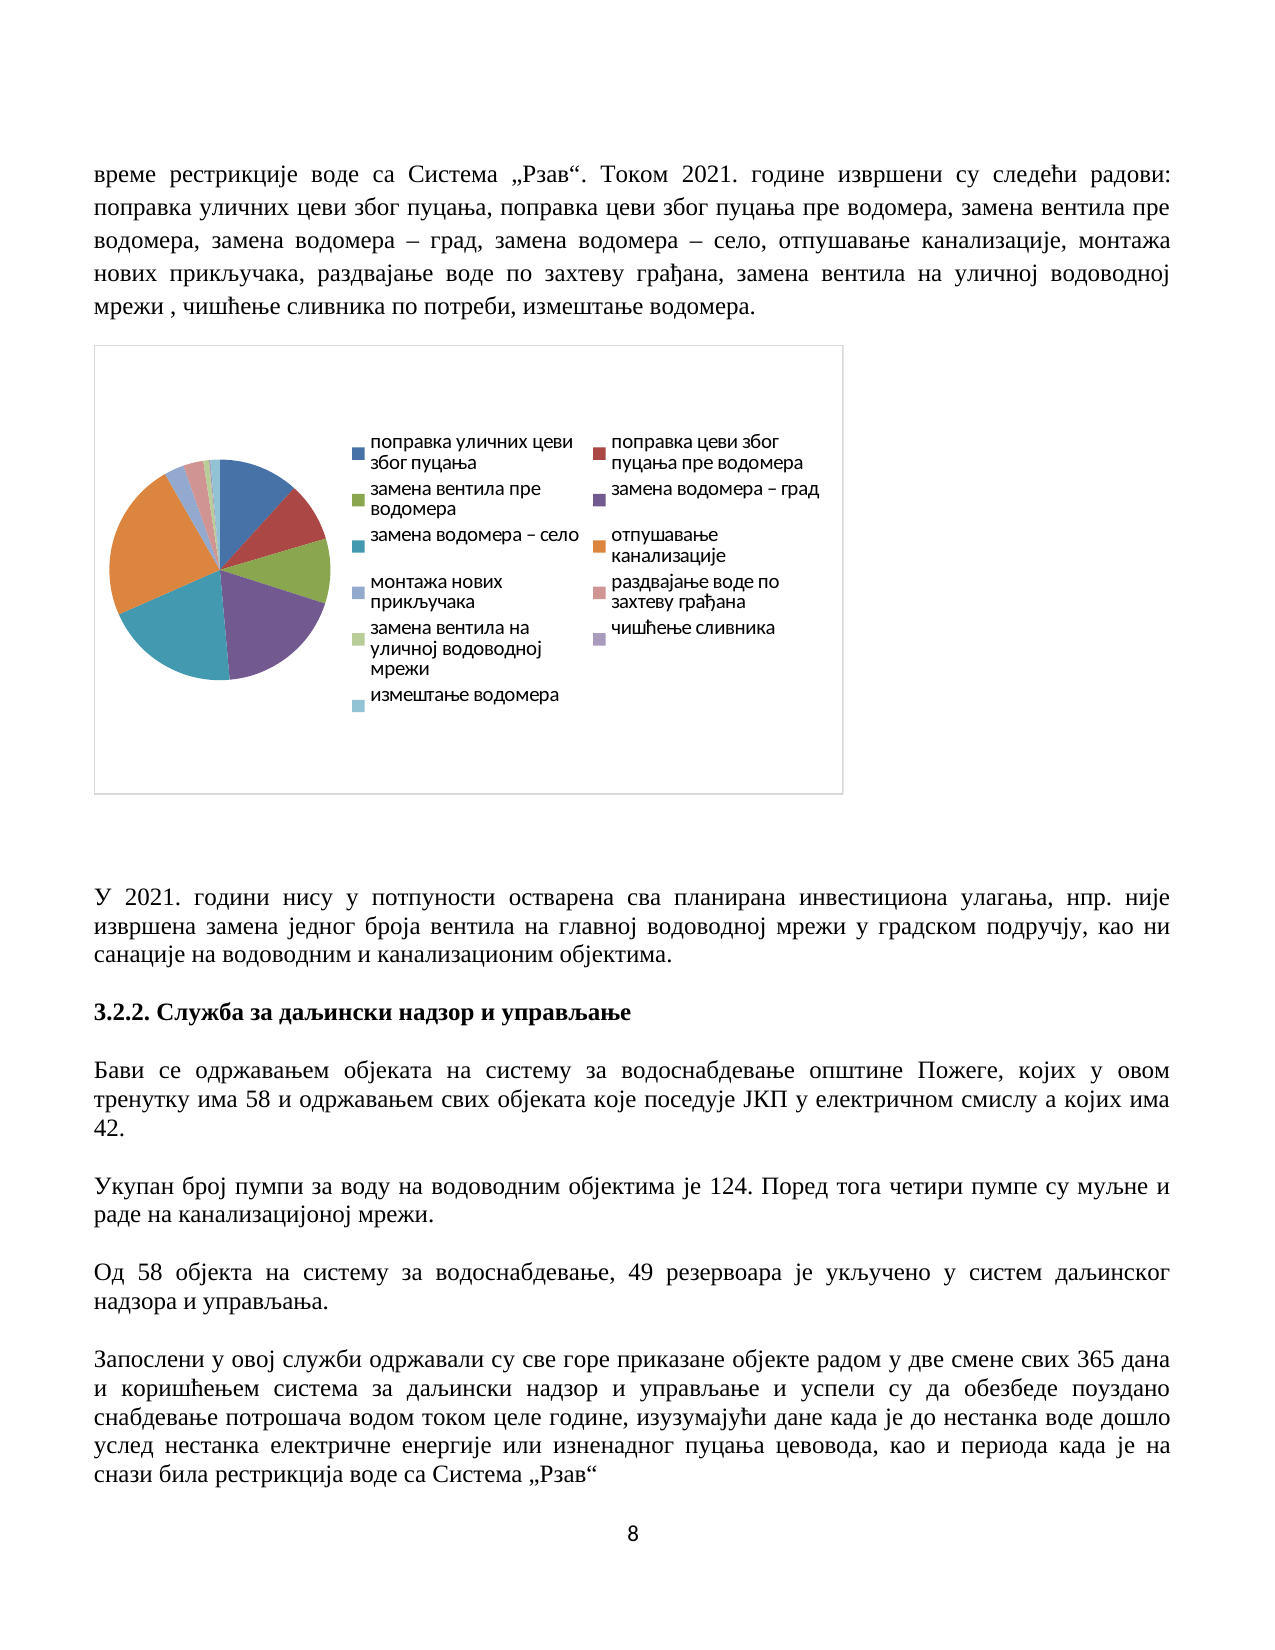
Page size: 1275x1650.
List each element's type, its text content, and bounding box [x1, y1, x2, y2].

text Од 58 објекта на систему за водоснабдевање, 49 резервоара је укључено у систем даљинског надзора и управљања. [94, 1257, 1172, 1315]
text Бави се одржавањем објеката на систему за водоснабдевање општине Пожеге, којих у овом тренутку има 58 и одржавањем свих објеката које поседује ЈКП у електричном смислу а којих има 42. [94, 1055, 1172, 1142]
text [94, 159, 1172, 320]
text Укупан број пумпи за воду на водоводним објектима је 124. Поред тога четири пумпе су муљне и раде на канализацијоној мрежи. [94, 1171, 1172, 1228]
text У 2021. години нису у потпуности остварена сва планирана инвестициона улагања, нпр. није извршена замена једног броја вентила на главној водоводној мрежи у градском подручју, као ни санације на водоводним и канализационим објектима. [94, 882, 1172, 968]
text Запослени у овој служби одржавали су све горе приказане објекте радом у две смене свих 365 дана и коришћењем система за даљински надзор и управљање и успели су да обезбеде поуздано снабдевање потрошача водом током целе године, изузумајући дане када је до нестанка воде дошло услед нестанка електричне енергије или изненадног пуцања цевовода, као и периода када је на снази била рестрикција воде са Система „Рзав“ [94, 1344, 1172, 1488]
text 3.2.2. Служба за даљински надзор и управљање [94, 997, 1172, 1026]
